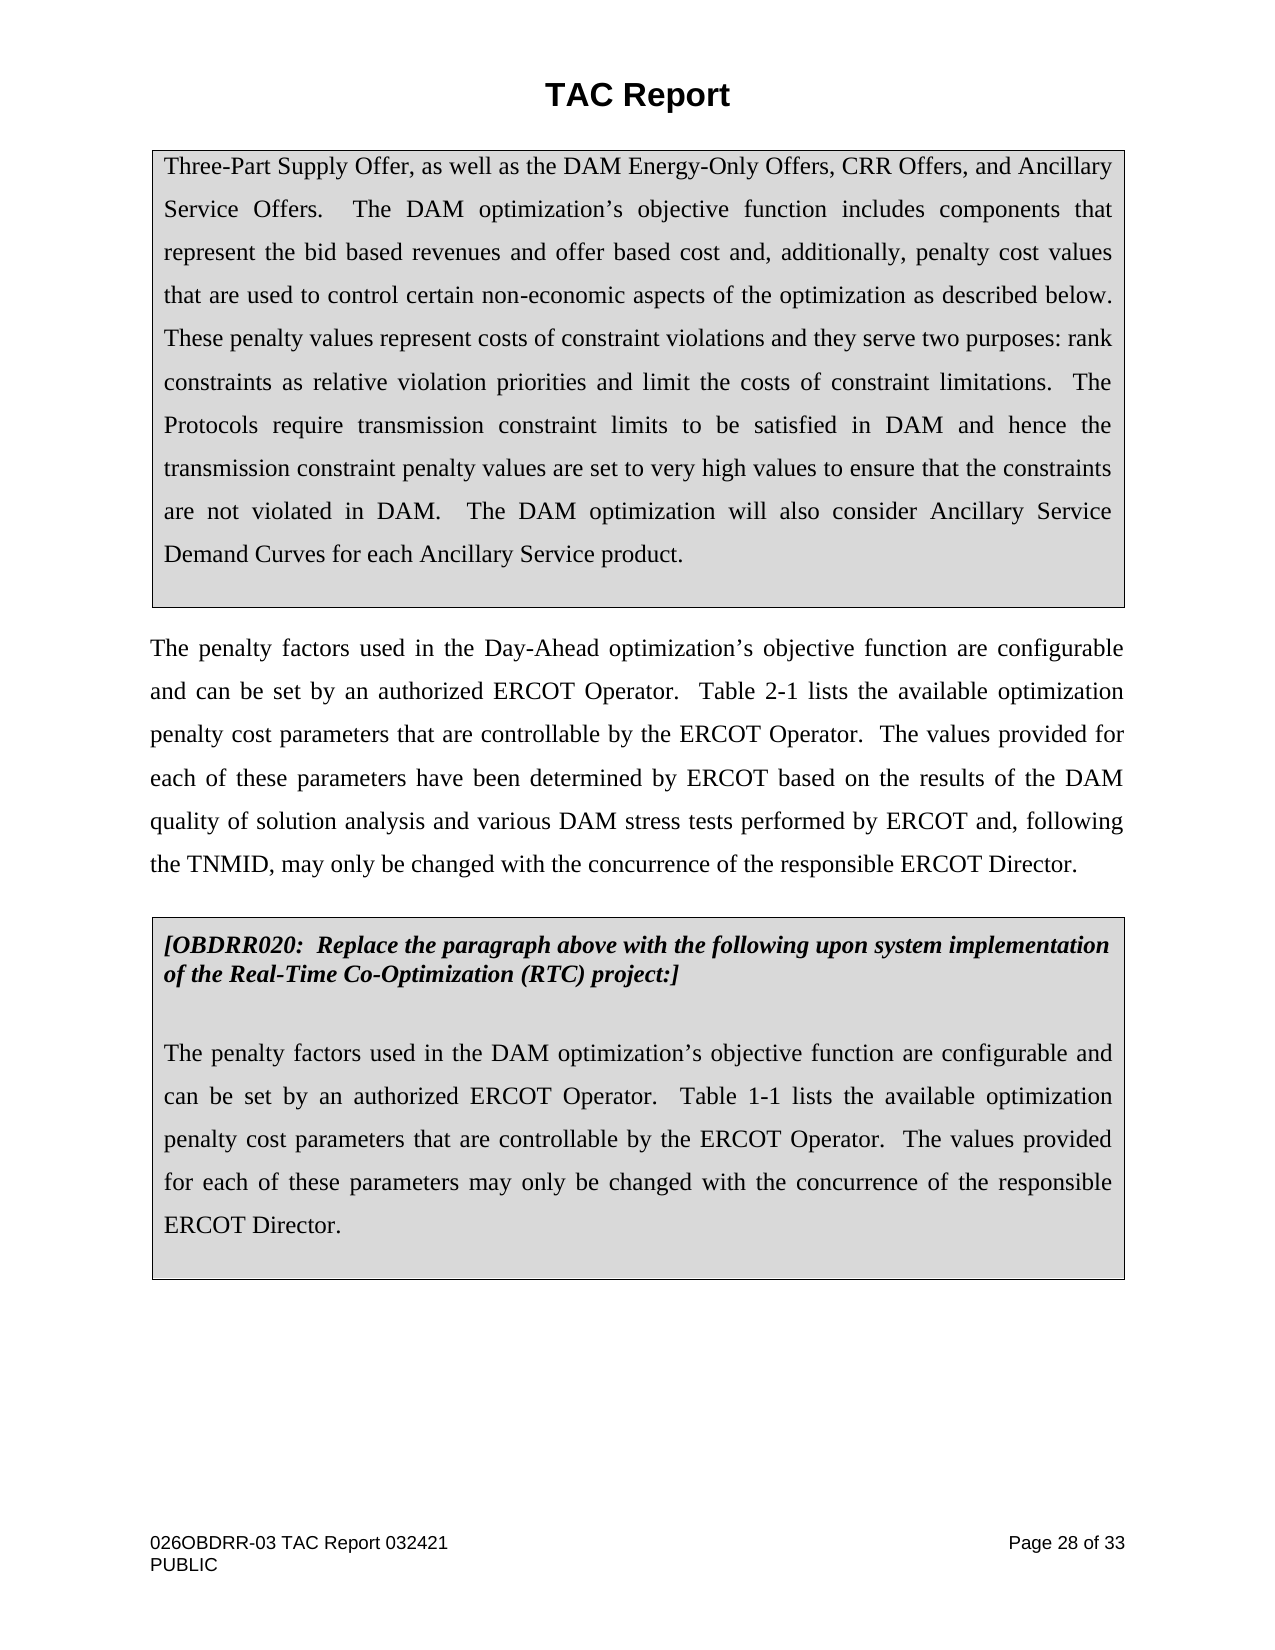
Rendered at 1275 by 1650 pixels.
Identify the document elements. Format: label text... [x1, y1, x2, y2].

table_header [153, 151, 1124, 607]
table_header [OBDRR020: Replace the paragraph above with the following upon system implementation of the Real-Time Co-Optimization (RTC) project:] The penalty factors used in the DAM optimization’s objective function are configurable and can be set by an authorized ERCOT Operator. Table 1-1 lists the available optimization penalty cost parameters that are controllable by the ERCOT Operator. The values provided for each of these parameters may only be changed with the concurrence of the responsible ERCOT Director. [153, 918, 1124, 1278]
text The penalty factors used in the Day-Ahead optimization’s objective function are configurable and can be set by an authorized ERCOT Operator. Table 2-1 lists the available optimization penalty cost parameters that are controllable by the ERCOT Operator. The values provided for each of these parameters have been determined by ERCOT based on the results of the DAM quality of solution analysis and various DAM stress tests performed by ERCOT and, following the TNMID, may only be changed with the concurrence of the responsible ERCOT Director. [150, 633, 1125, 878]
